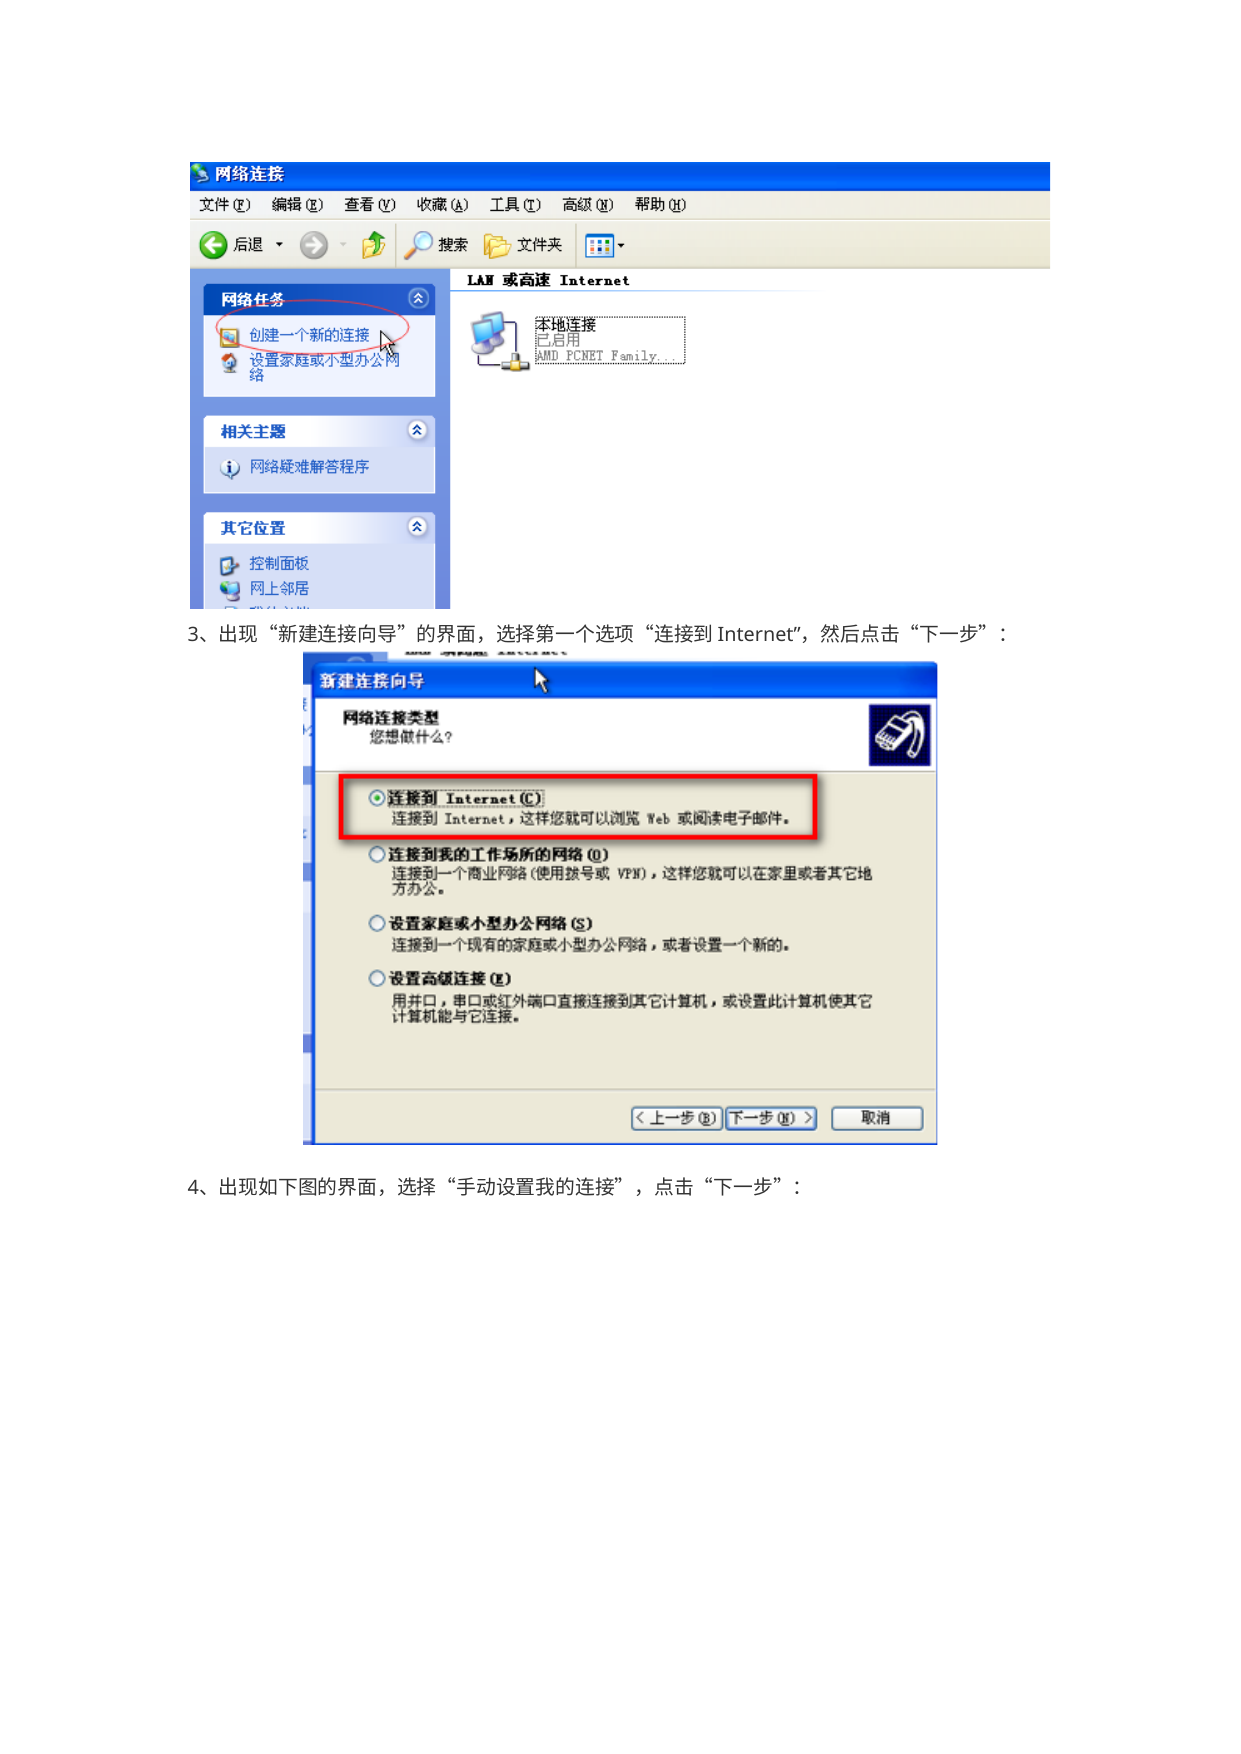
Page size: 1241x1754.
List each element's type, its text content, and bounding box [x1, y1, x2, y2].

picture [190, 162, 1051, 609]
list 出现“新建连接向导”的界面，选择第一个选项“连接到Internet”，然后点击“下一步”： [187, 617, 1053, 649]
list 出现如下图的界面，选择“手动设置我的连接”，点击“下一步”： [187, 1169, 1053, 1202]
picture [303, 649, 938, 1145]
